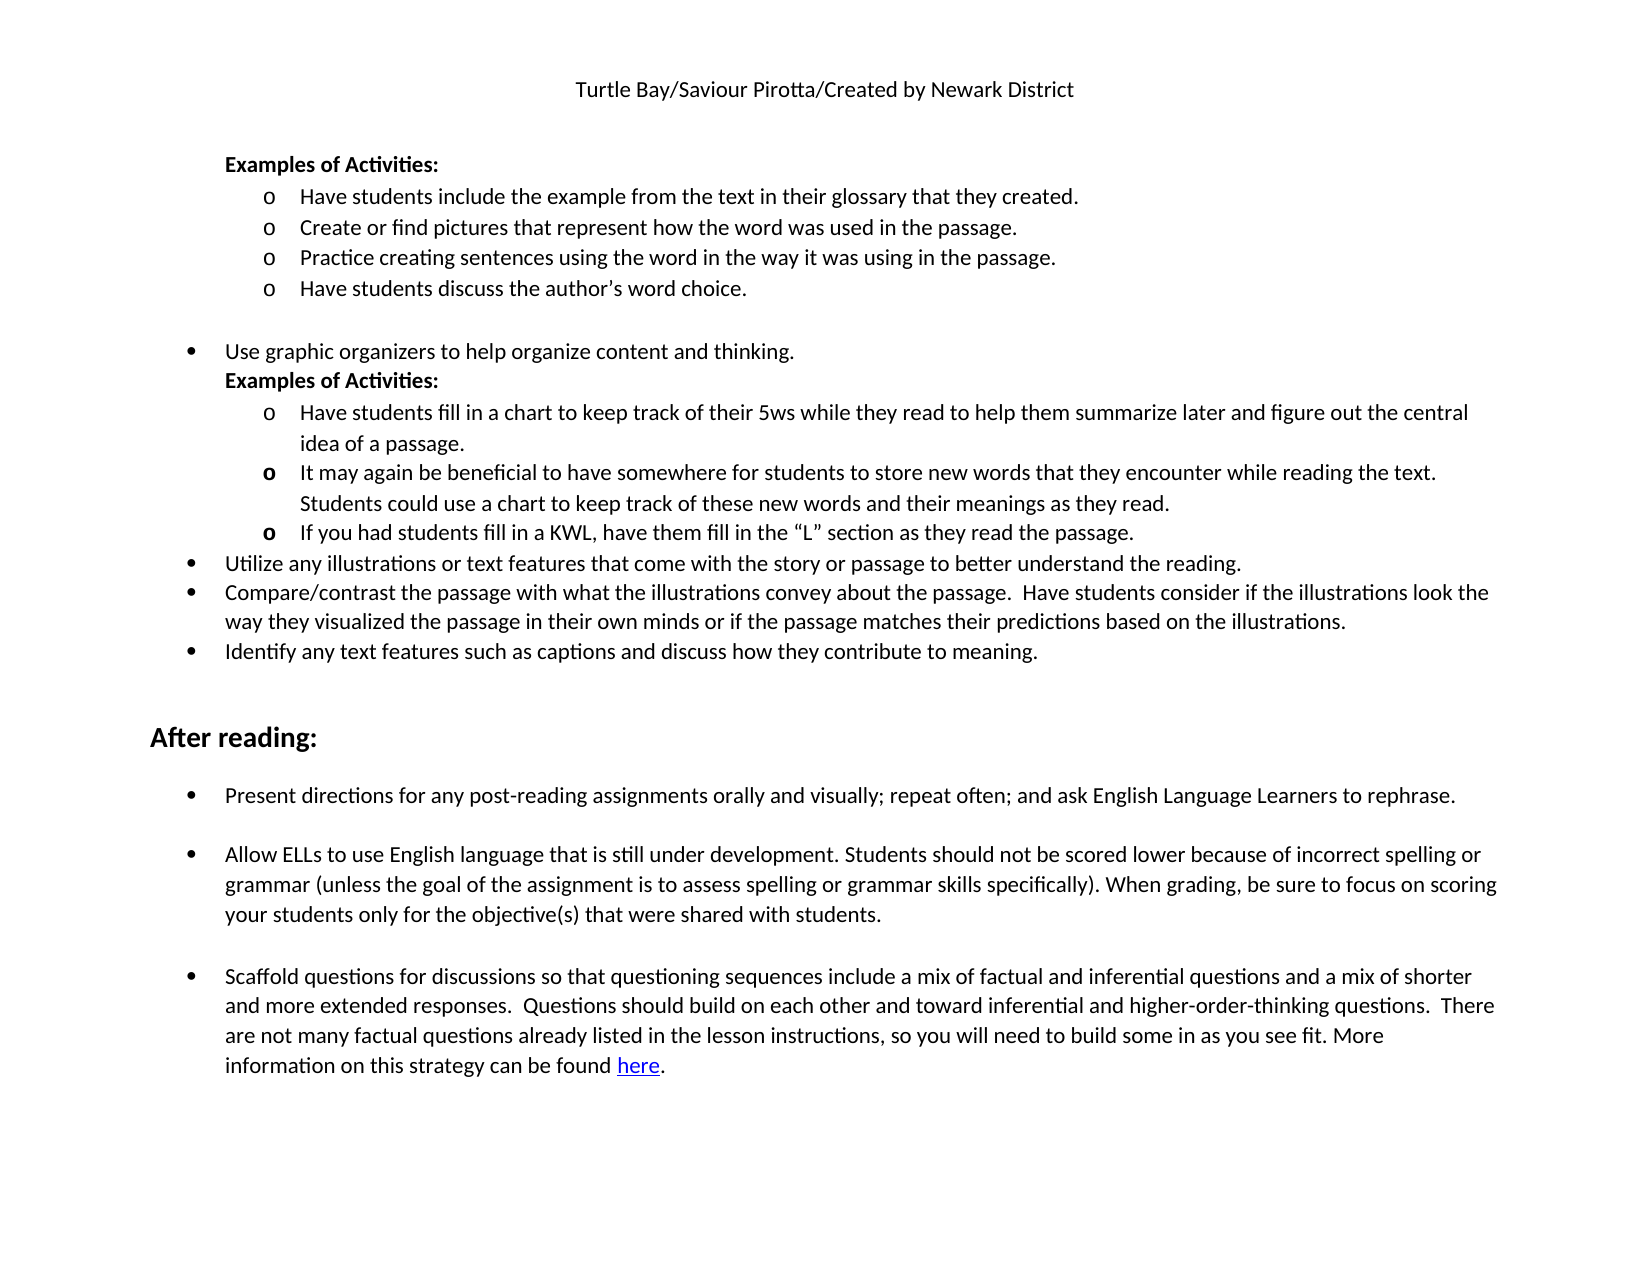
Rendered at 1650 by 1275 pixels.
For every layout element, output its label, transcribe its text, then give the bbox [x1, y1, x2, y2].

list Examples of Activities: [225, 366, 1500, 394]
list Identify any text features such as captions and discuss how they contribute to meaning. [187, 637, 1500, 665]
list Utilize any illustrations or text features that come with the story or passage to better understand the reading. [187, 549, 1500, 577]
list Have students fill in a chart to keep track of their 5ws while they read to help them summarize later and figure out the central idea of a passage. [262, 398, 1500, 457]
list Examples of Activities: [225, 150, 1500, 178]
list Create or find pictures that represent how the word was used in the passage. [262, 213, 1500, 242]
list If you had students fill in a KWL, have them fill in the “L” section as they read the passage. [262, 518, 1500, 547]
list Practice creating sentences using the word in the way it was using in the passage. [262, 243, 1500, 273]
list Have students include the example from the text in their glossary that they created. [262, 182, 1500, 211]
list Present directions for any post-reading assignments orally and visually; repeat often; and ask English Language Learners to rephrase. [187, 781, 1500, 809]
list Have students discuss the author’s word choice. [262, 274, 1500, 303]
list Scaffold questions for discussions so that questioning sequences include a mix of factual and inferential questions and a mix of shorter and more extended responses. Questions should build on each other and toward inferential and higher-order-thinking questions. There are not many factual questions already listed in the lesson instructions, so you will need to build some in as you see fit. More information on this strategy can be found here. [187, 962, 1500, 1079]
list Use graphic organizers to help organize content and thinking. [187, 337, 1500, 365]
list Compare/contrast the passage with what the illustrations convey about the passage. Have students consider if the illustrations look the way they visualized the passage in their own minds or if the passage matches their predictions based on the illustrations. [187, 578, 1500, 636]
list It may again be beneficial to have somewhere for students to store new words that they encounter while reading the text. Students could use a chart to keep track of these new words and their meanings as they read. [262, 458, 1500, 517]
text After reading: [150, 719, 1500, 755]
list Allow ELLs to use English language that is still under development. Students should not be scored lower because of incorrect spelling or grammar (unless the goal of the assignment is to assess spelling or grammar skills specifically). When grading, be sure to focus on scoring your students only for the objective(s) that were shared with students. [187, 841, 1500, 928]
